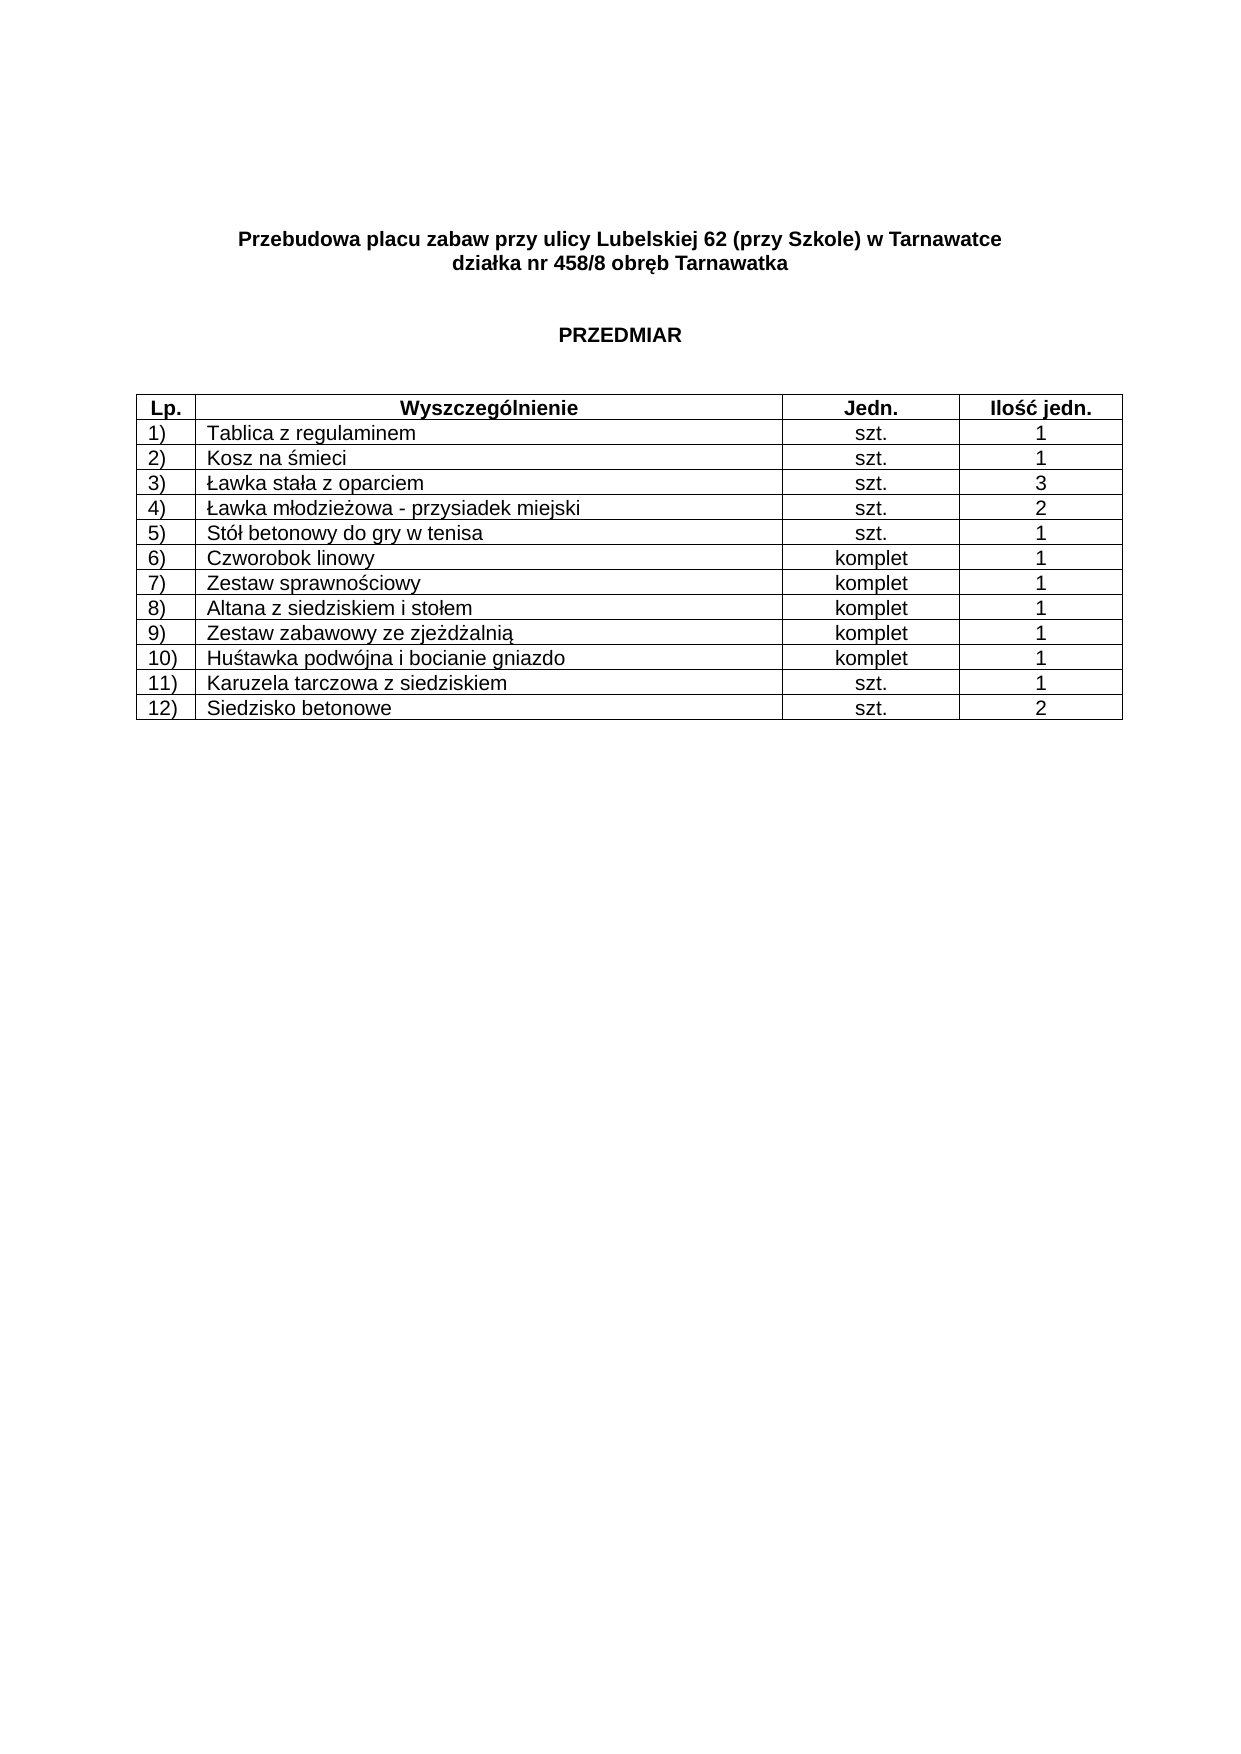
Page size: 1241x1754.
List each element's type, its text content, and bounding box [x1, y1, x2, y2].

table_header Ilość jedn. [960, 395, 1122, 419]
table_cell 3) [137, 470, 195, 494]
table_cell 1 [960, 620, 1122, 644]
table_cell Ławka młodzieżowa - przysiadek miejski [196, 495, 782, 519]
table_cell 5) [137, 520, 195, 544]
table_cell 9) [137, 620, 195, 644]
table_cell szt. [783, 445, 959, 469]
table_cell szt. [783, 520, 959, 544]
table_cell 11) [137, 670, 195, 694]
table_cell Huśtawka podwójna i bocianie gniazdo [196, 645, 782, 669]
table_cell 2 [960, 495, 1122, 519]
table_cell 2) [137, 445, 195, 469]
table_cell Czworobok linowy [196, 545, 782, 569]
text Przebudowa placu zabaw przy ulicy Lubelskiej 62 (przy Szkole) w Tarnawatce [148, 227, 1093, 251]
table_cell 1 [960, 670, 1122, 694]
table_cell 1 [960, 570, 1122, 594]
table_cell 1 [960, 445, 1122, 469]
table_cell 3 [960, 470, 1122, 494]
table_cell szt. [783, 420, 959, 444]
table_cell 1 [960, 545, 1122, 569]
table_header Lp. [137, 395, 195, 419]
table_cell 2 [960, 695, 1122, 719]
table_cell Stół betonowy do gry w tenisa [196, 520, 782, 544]
table_cell 1 [960, 520, 1122, 544]
table_cell Zestaw zabawowy ze zjeżdżalnią [196, 620, 782, 644]
table_cell komplet [783, 570, 959, 594]
text PRZEDMIAR [148, 322, 1093, 346]
table_cell Karuzela tarczowa z siedziskiem [196, 670, 782, 694]
table_cell 7) [137, 570, 195, 594]
table_cell Tablica z regulaminem [196, 420, 782, 444]
table_cell szt. [783, 470, 959, 494]
table_cell 8) [137, 595, 195, 619]
table_cell Kosz na śmieci [196, 445, 782, 469]
table_cell komplet [783, 595, 959, 619]
table_cell komplet [783, 645, 959, 669]
table_cell 10) [137, 645, 195, 669]
table_cell 1 [960, 645, 1122, 669]
table_cell Siedzisko betonowe [196, 695, 782, 719]
table_cell Ławka stała z oparciem [196, 470, 782, 494]
table_cell 4) [137, 495, 195, 519]
table_cell 12) [137, 695, 195, 719]
table_cell 1 [960, 420, 1122, 444]
table_cell Altana z siedziskiem i stołem [196, 595, 782, 619]
table_cell Zestaw sprawnościowy [196, 570, 782, 594]
text działka nr 458/8 obręb Tarnawatka [148, 251, 1093, 274]
table_cell szt. [783, 670, 959, 694]
table_header Jedn. [783, 395, 959, 419]
table_cell 1 [960, 595, 1122, 619]
table_cell komplet [783, 545, 959, 569]
table_cell szt. [783, 495, 959, 519]
table_header Wyszczególnienie [196, 395, 782, 419]
table_cell komplet [783, 620, 959, 644]
table_cell szt. [783, 695, 959, 719]
table_cell 1) [137, 420, 195, 444]
table_cell 6) [137, 545, 195, 569]
